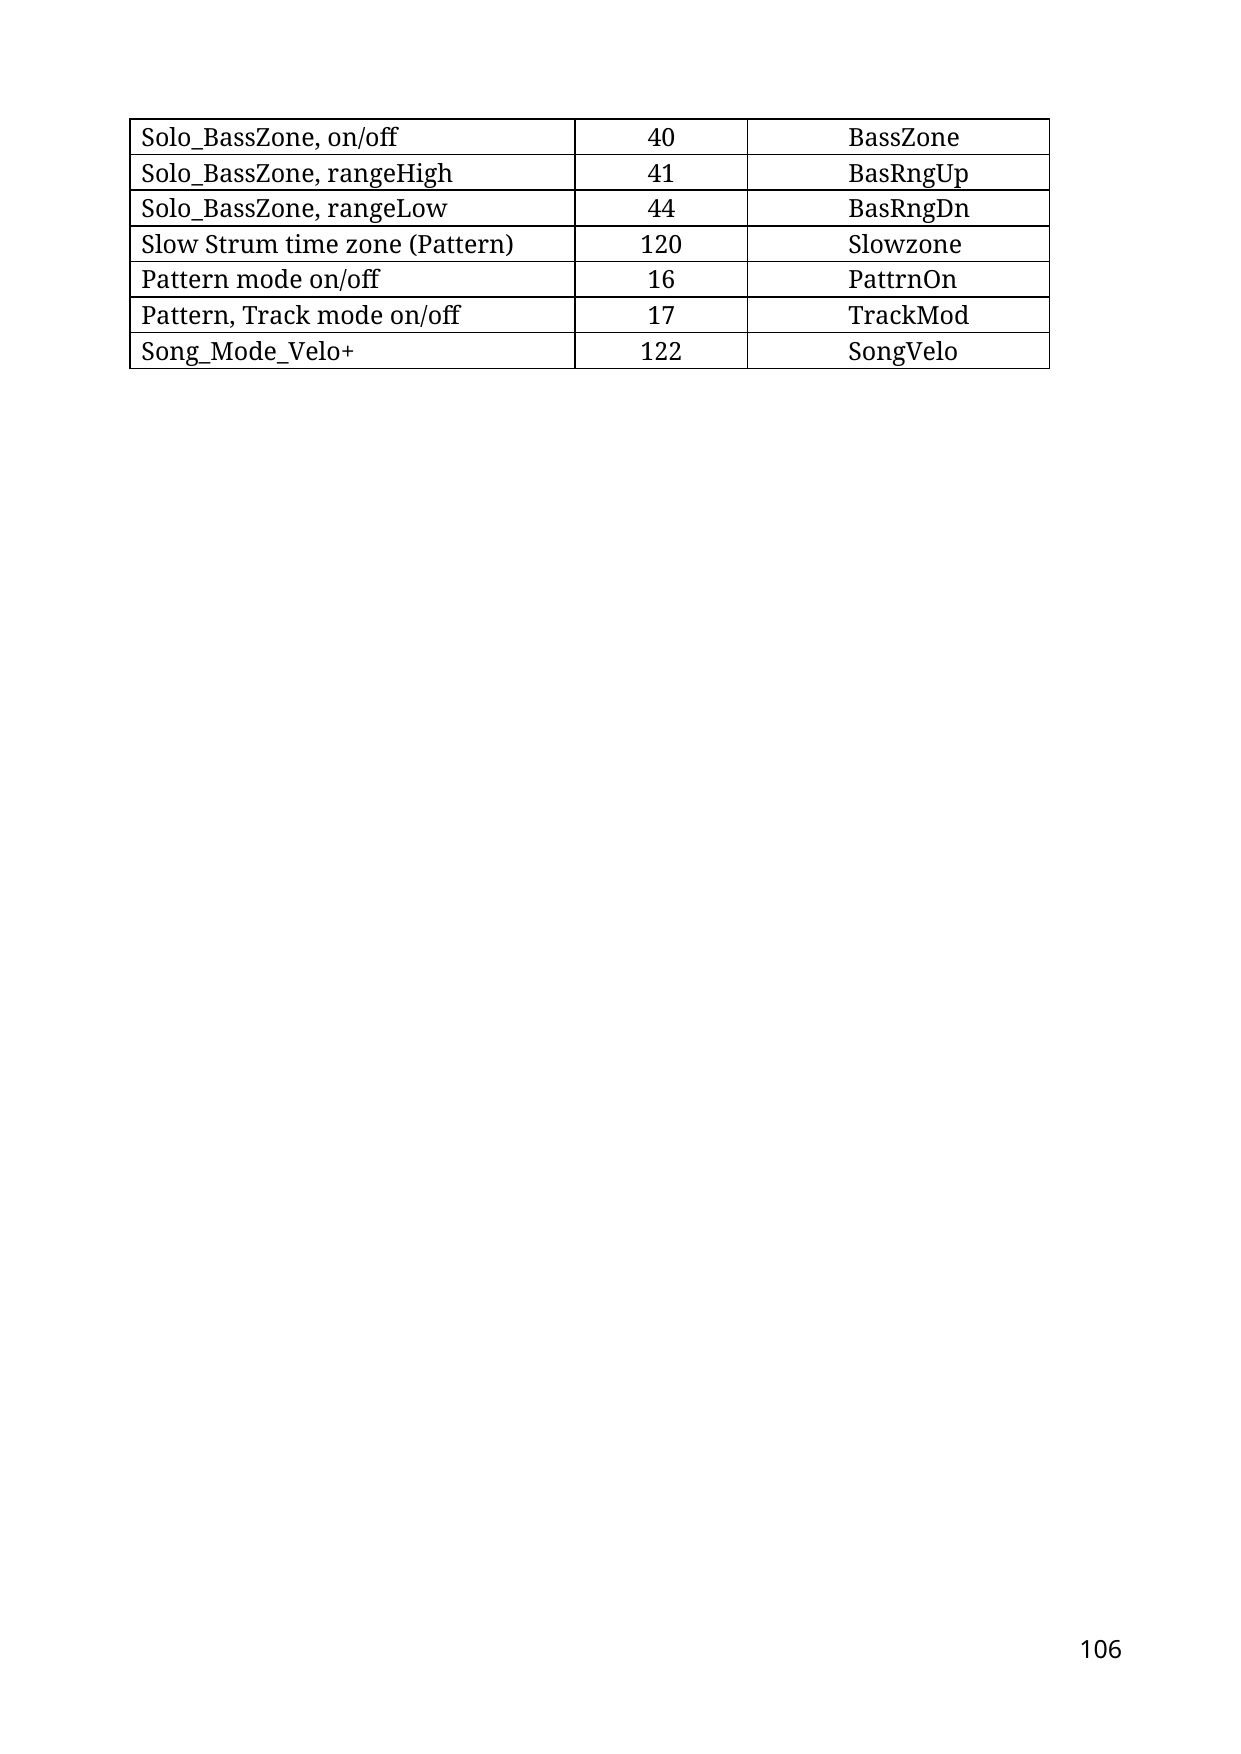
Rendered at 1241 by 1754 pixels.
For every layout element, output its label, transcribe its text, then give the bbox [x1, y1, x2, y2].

table_cell TrackMod [748, 298, 1049, 332]
table_cell PattrnOn [748, 262, 1049, 296]
table_cell 17 [576, 298, 747, 332]
table_cell 16 [576, 262, 747, 296]
table_cell BassZone [748, 120, 1049, 154]
table_cell SongVelo [748, 333, 1049, 367]
table_cell BasRngUp [748, 155, 1049, 189]
table_cell Solo_BassZone, rangeHigh [131, 155, 574, 189]
table_cell 44 [576, 191, 747, 225]
table_cell Solo_BassZone, on/off [131, 120, 574, 154]
table_cell Pattern mode on/off [131, 262, 574, 296]
table_cell 122 [576, 333, 747, 367]
table_cell Pattern, Track mode on/off [131, 298, 574, 332]
table_cell Song_Mode_Velo+ [131, 333, 574, 367]
table_cell 40 [576, 120, 747, 154]
table_cell BasRngDn [748, 191, 1049, 225]
table_cell Slow Strum time zone (Pattern) [131, 227, 574, 261]
table_cell Slowzone [748, 227, 1049, 261]
table_cell 41 [576, 155, 747, 189]
table_cell 120 [576, 227, 747, 261]
table_cell Solo_BassZone, rangeLow [131, 191, 574, 225]
